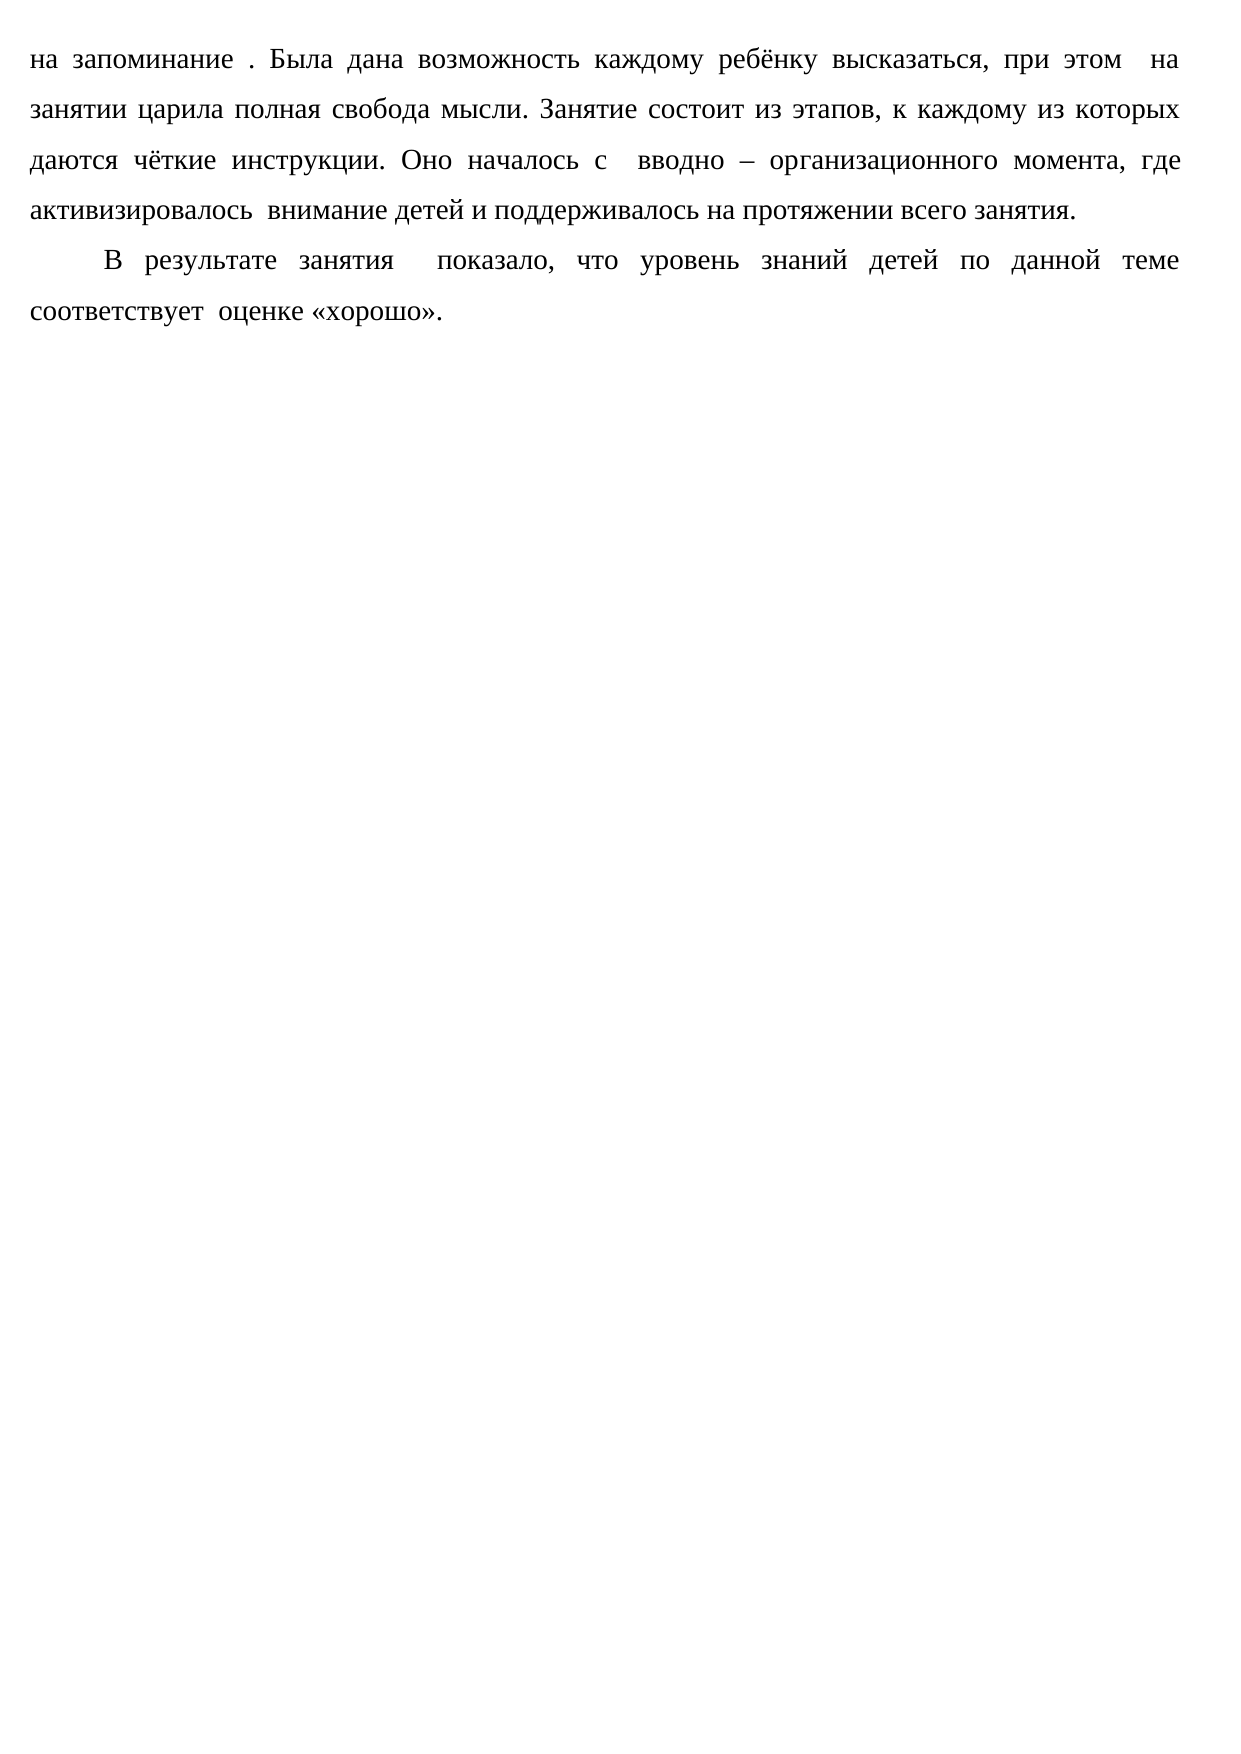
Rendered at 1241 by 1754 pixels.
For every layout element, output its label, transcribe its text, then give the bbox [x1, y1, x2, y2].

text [29, 41, 1181, 226]
text В результате занятия показало, что уровень знаний детей по данной теме соответствует оценке «хорошо». [29, 242, 1181, 326]
